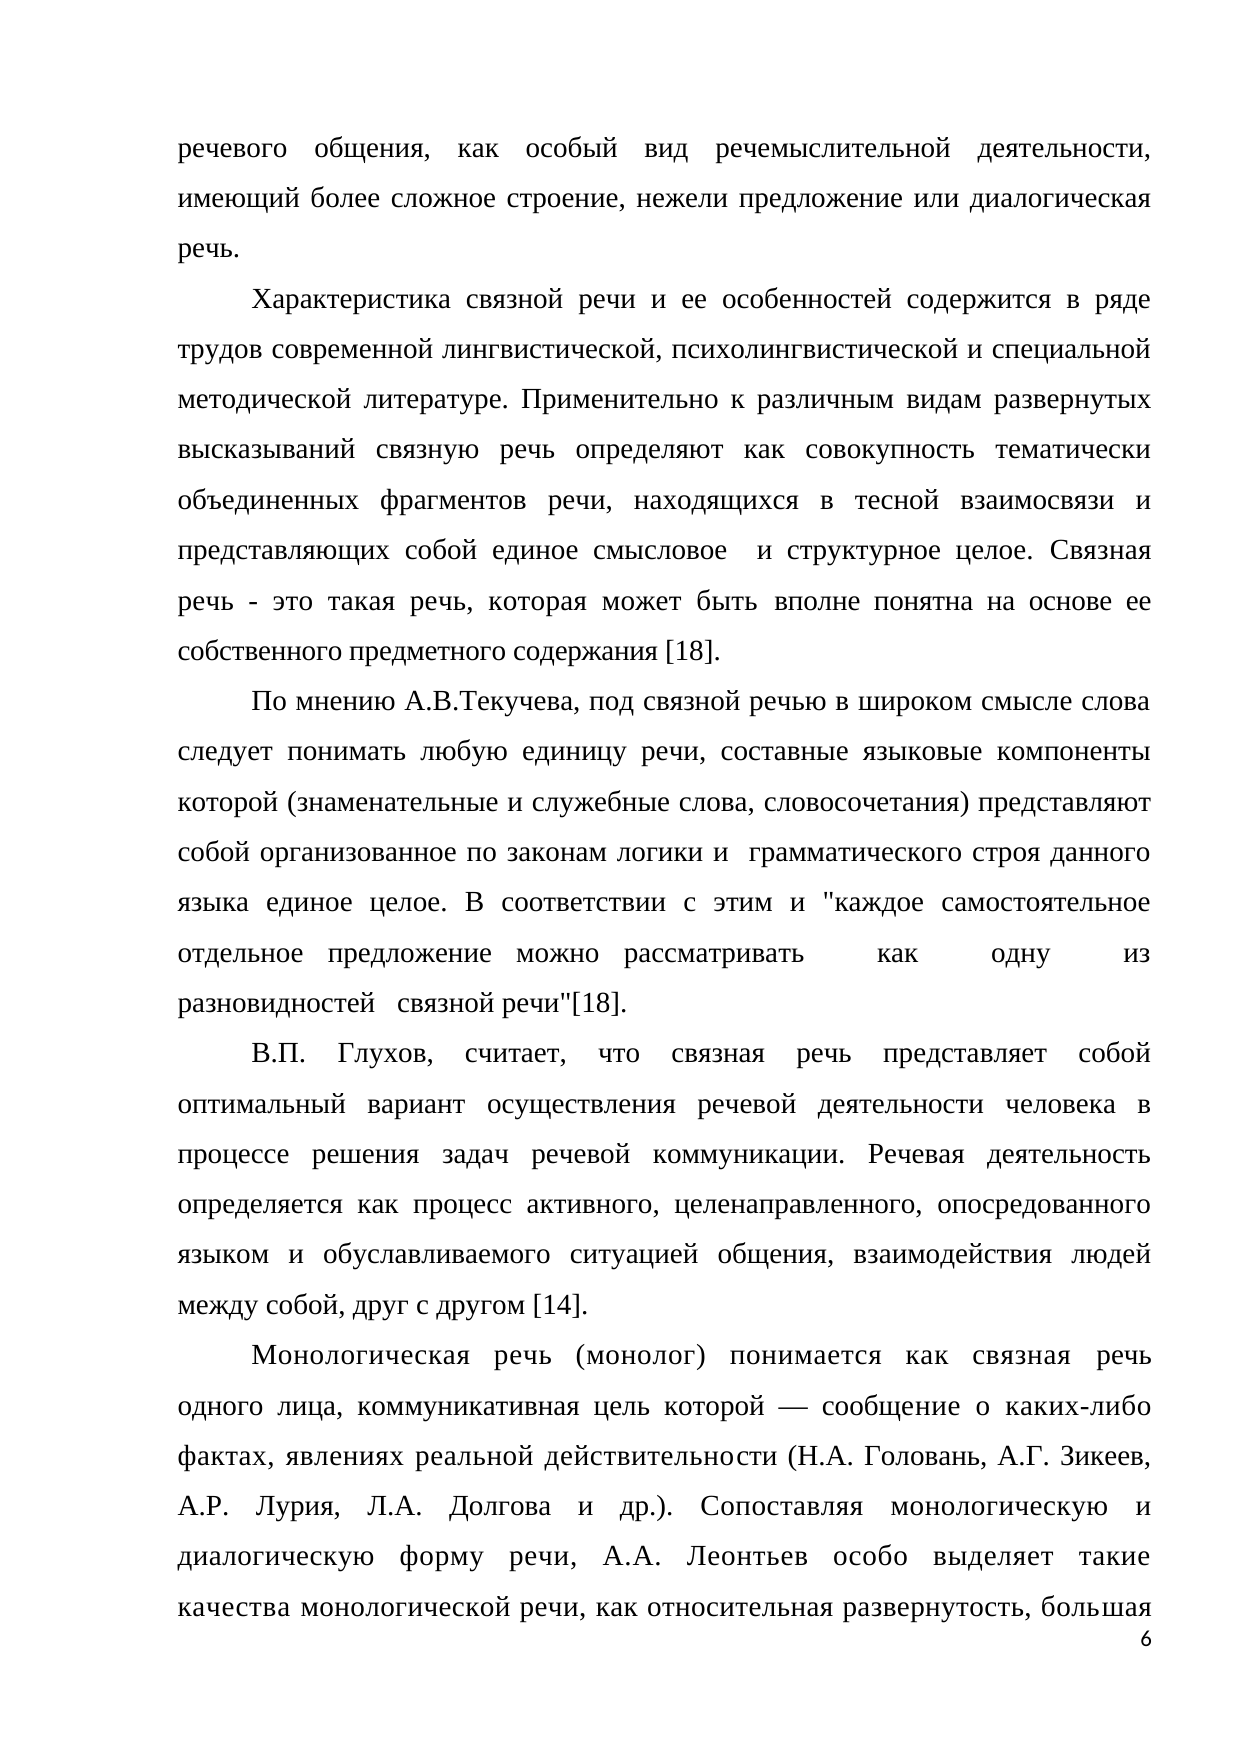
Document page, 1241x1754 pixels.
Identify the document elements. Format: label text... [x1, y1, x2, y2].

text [177, 1337, 1152, 1622]
text В.П. Глухов, считает, что связная речь представляет собой оптимальный вариант осуществления речевой деятельности человека в процессе решения задач речевой коммуникации. Речевая деятельность определяется как процесс активного, целенаправленного, опосредованного языком и обуславливаемого ситуацией общения, взаимодействия людей между собой, друг с другом [14]. [177, 1035, 1152, 1321]
text По мнению А.В.Текучева, под связной речью в широком смысле слова следует понимать любую единицу речи, составные языковые компоненты которой (знаменательные и служебные слова, словосочетания) представляют собой организованное по законам логики и грамматического строя данного языка единое целое. В соответствии с этим и "каждое самостоятельное отдельное предложение можно рассматривать как одну из разновидностей связной речи"[18]. [177, 683, 1152, 1019]
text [177, 130, 1152, 264]
text Характеристика связной речи и ее особенностей содержится в ряде трудов современной лингвистической, психолингвистической и специальной методической литературе. Применительно к различным видам развернутых высказываний связную речь определяют как совокупность тематически объединенных фрагментов речи, находящихся в тесной взаимосвязи и представляющих собой единое смысловое и структурное целое. Связная речь - это такая речь, которая может быть вполне понятна на основе ее собственного предметного содержания [18]. [177, 281, 1152, 666]
